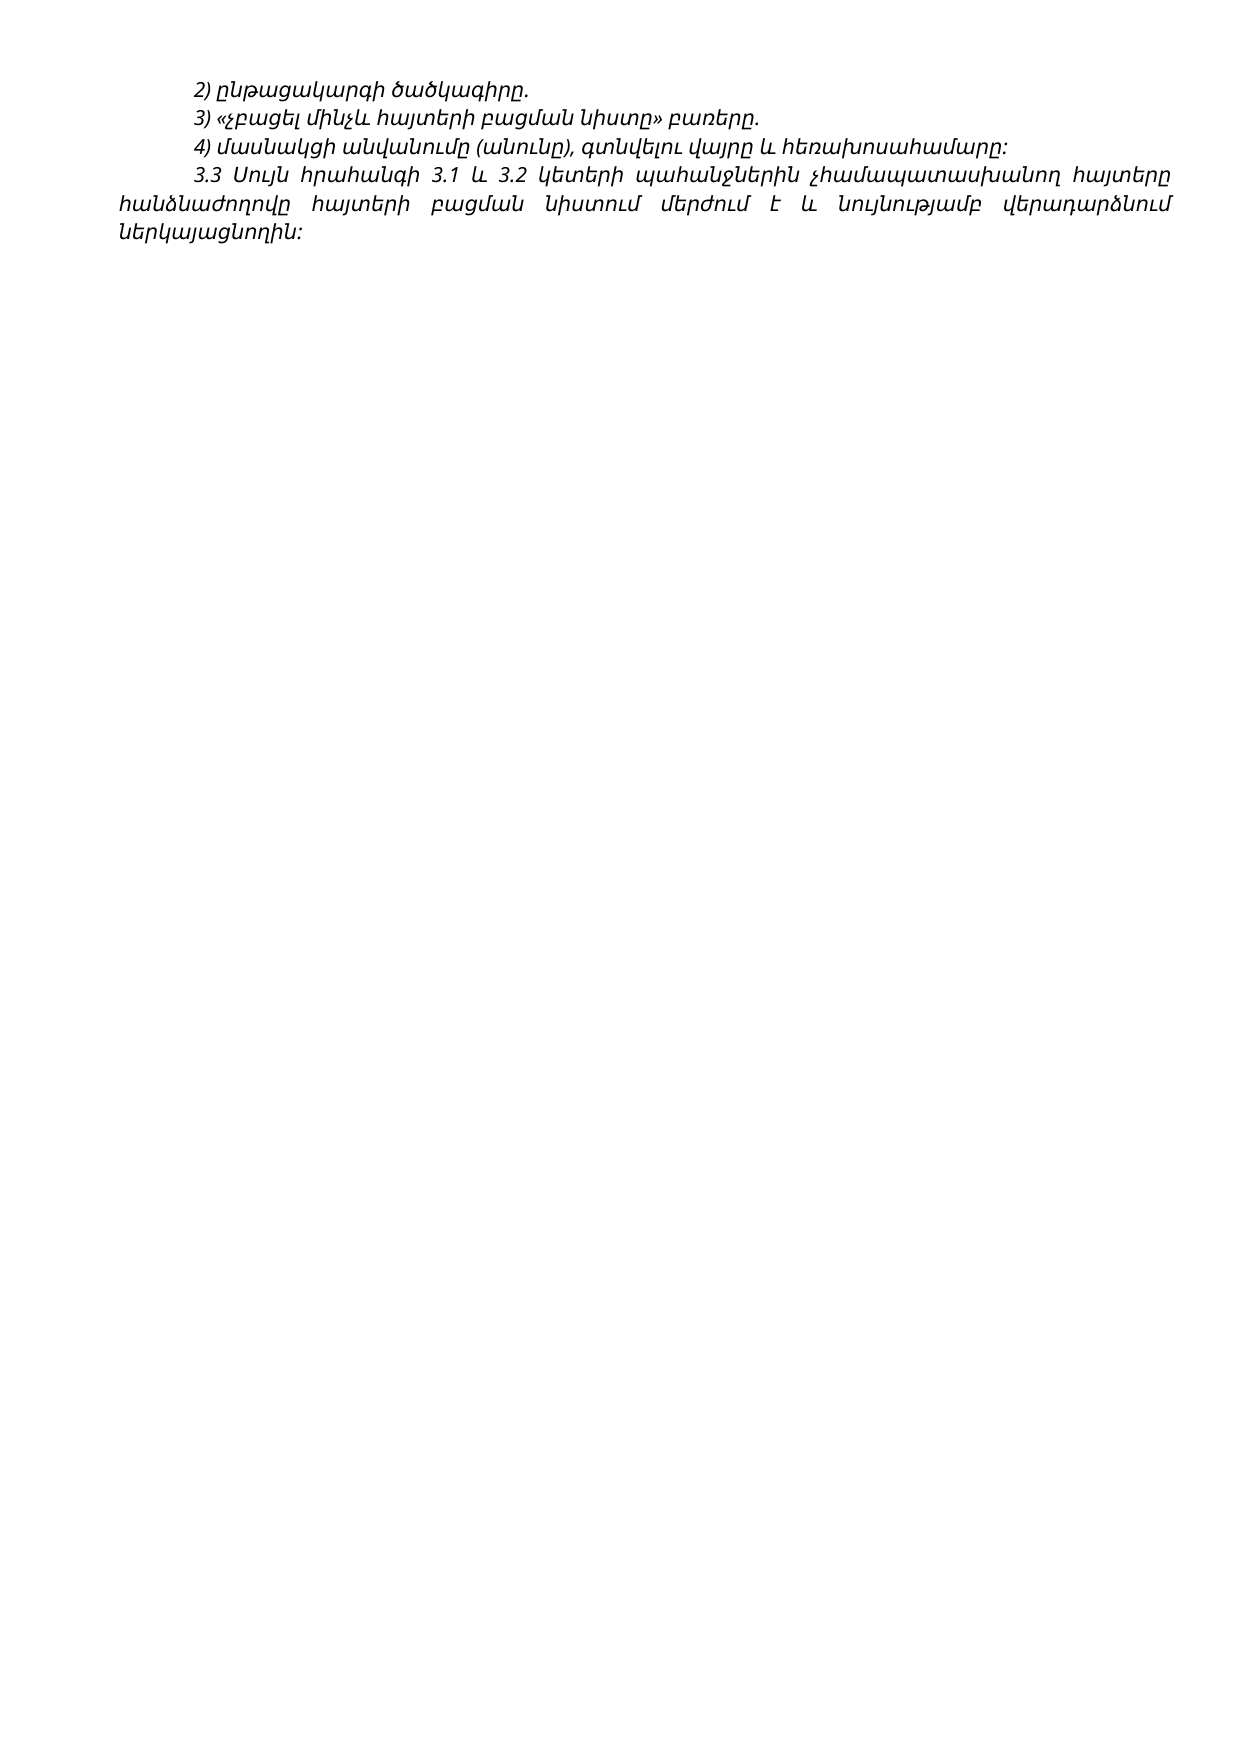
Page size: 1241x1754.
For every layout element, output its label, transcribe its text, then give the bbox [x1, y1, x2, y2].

text 2) ընթացակարգի ծածկագիրը. [118, 75, 1171, 103]
text 3) «չբացել մինչև հայտերի բացման նիստը» բառերը. [118, 103, 1171, 132]
text 3.3 Սույն հրահանգի 3.1 և 3.2 կետերի պահանջներին չհամապատասխանող հայտերը հանձնաժողովը հայտերի բացման նիստում մերժում է և նույնությամբ վերադարձնում ներկայացնողին: [118, 160, 1171, 246]
text 4) մասնակցի անվանումը (անունը), գտնվելու վայրը և հեռախոսահամարը: [118, 132, 1171, 160]
